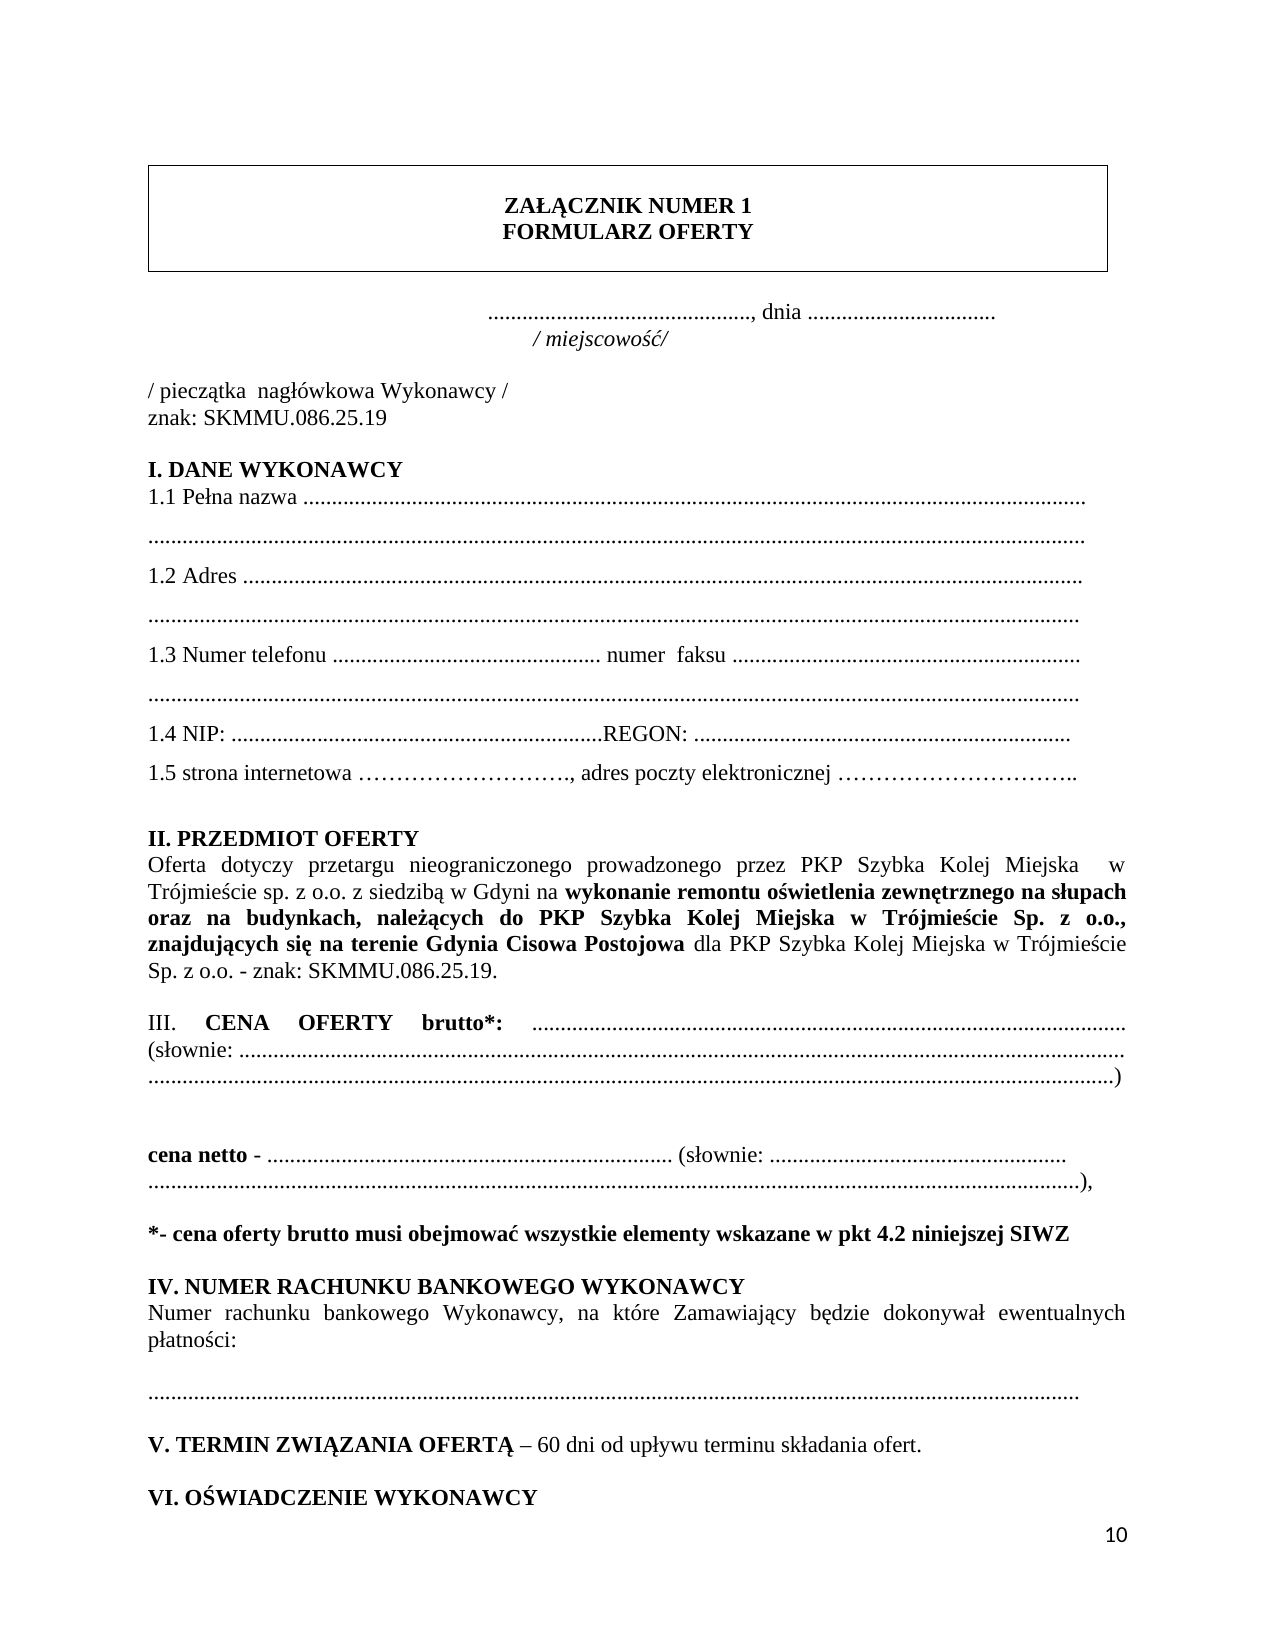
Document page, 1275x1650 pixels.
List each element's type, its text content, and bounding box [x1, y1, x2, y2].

text .................................................................................................................................................................... [148, 522, 1127, 549]
text / miejscowość/ [148, 325, 1127, 351]
text .........................................................................................................................................................................) [148, 1062, 1127, 1088]
text I. DANE WYKONAWCY [148, 456, 1127, 483]
text 1.5 strona internetowa ………………………., adres poczty elektronicznej ………………………….. [148, 759, 1127, 786]
text 1.4 NIP: .................................................................REGON: .................................................................. [148, 720, 1127, 746]
text III. CENA OFERTY brutto*: ........................................................................................................ (słownie: ........................................................................................................................................................... [148, 1009, 1127, 1062]
text ................................................................................................................................................................... [148, 1378, 1127, 1405]
text / pieczątka nagłówkowa Wykonawcy / [148, 377, 1127, 404]
text *- cena oferty brutto musi obejmować wszystkie elementy wskazane w pkt 4.2 niniejszej SIWZ [148, 1220, 1127, 1247]
text VI. OŚWIADCZENIE WYKONAWCY [148, 1484, 1127, 1510]
text ...................................................................................................................................................................), [148, 1168, 1127, 1194]
text 1.1 Pełna nazwa ......................................................................................................................................... [148, 483, 1127, 509]
text ................................................................................................................................................................... [148, 680, 1127, 707]
text znak: SKMMU.086.25.19 [148, 404, 1127, 430]
text 1.3 Numer telefonu ............................................... numer faksu ............................................................. [148, 641, 1127, 667]
text V. TERMIN ZWIĄZANIA OFERTĄ – 60 dni od upływu terminu składania ofert. [148, 1431, 1127, 1457]
text cena netto - ....................................................................... (słownie: .................................................... [148, 1141, 1127, 1168]
text IV. NUMER RACHUNKU BANKOWEGO WYKONAWCY [148, 1273, 1127, 1299]
table_header ZAŁĄCZNIK NUMER 1 FORMULARZ OFERTY [149, 166, 1107, 271]
text ................................................................................................................................................................... [148, 601, 1127, 628]
text Numer rachunku bankowego Wykonawcy, na które Zamawiający będzie dokonywał ewentualnych płatności: [148, 1299, 1127, 1352]
text .............................................., dnia ................................. [148, 298, 1127, 325]
text II. PRZEDMIOT OFERTY [148, 825, 1127, 851]
text Oferta dotyczy przetargu nieograniczonego prowadzonego przez PKP Szybka Kolej Miejska w Trójmieście sp. z o.o. z siedzibą w Gdyni na wykonanie remontu oświetlenia zewnętrznego na słupach oraz na budynkach, należących do PKP Szybka Kolej Miejska w Trójmieście Sp. z o.o., znajdujących się na terenie Gdynia Cisowa Postojowa dla PKP Szybka Kolej Miejska w Trójmieście Sp. z o.o. - znak: SKMMU.086.25.19. [148, 851, 1127, 983]
text 1.2 Adres ................................................................................................................................................... [148, 562, 1127, 588]
